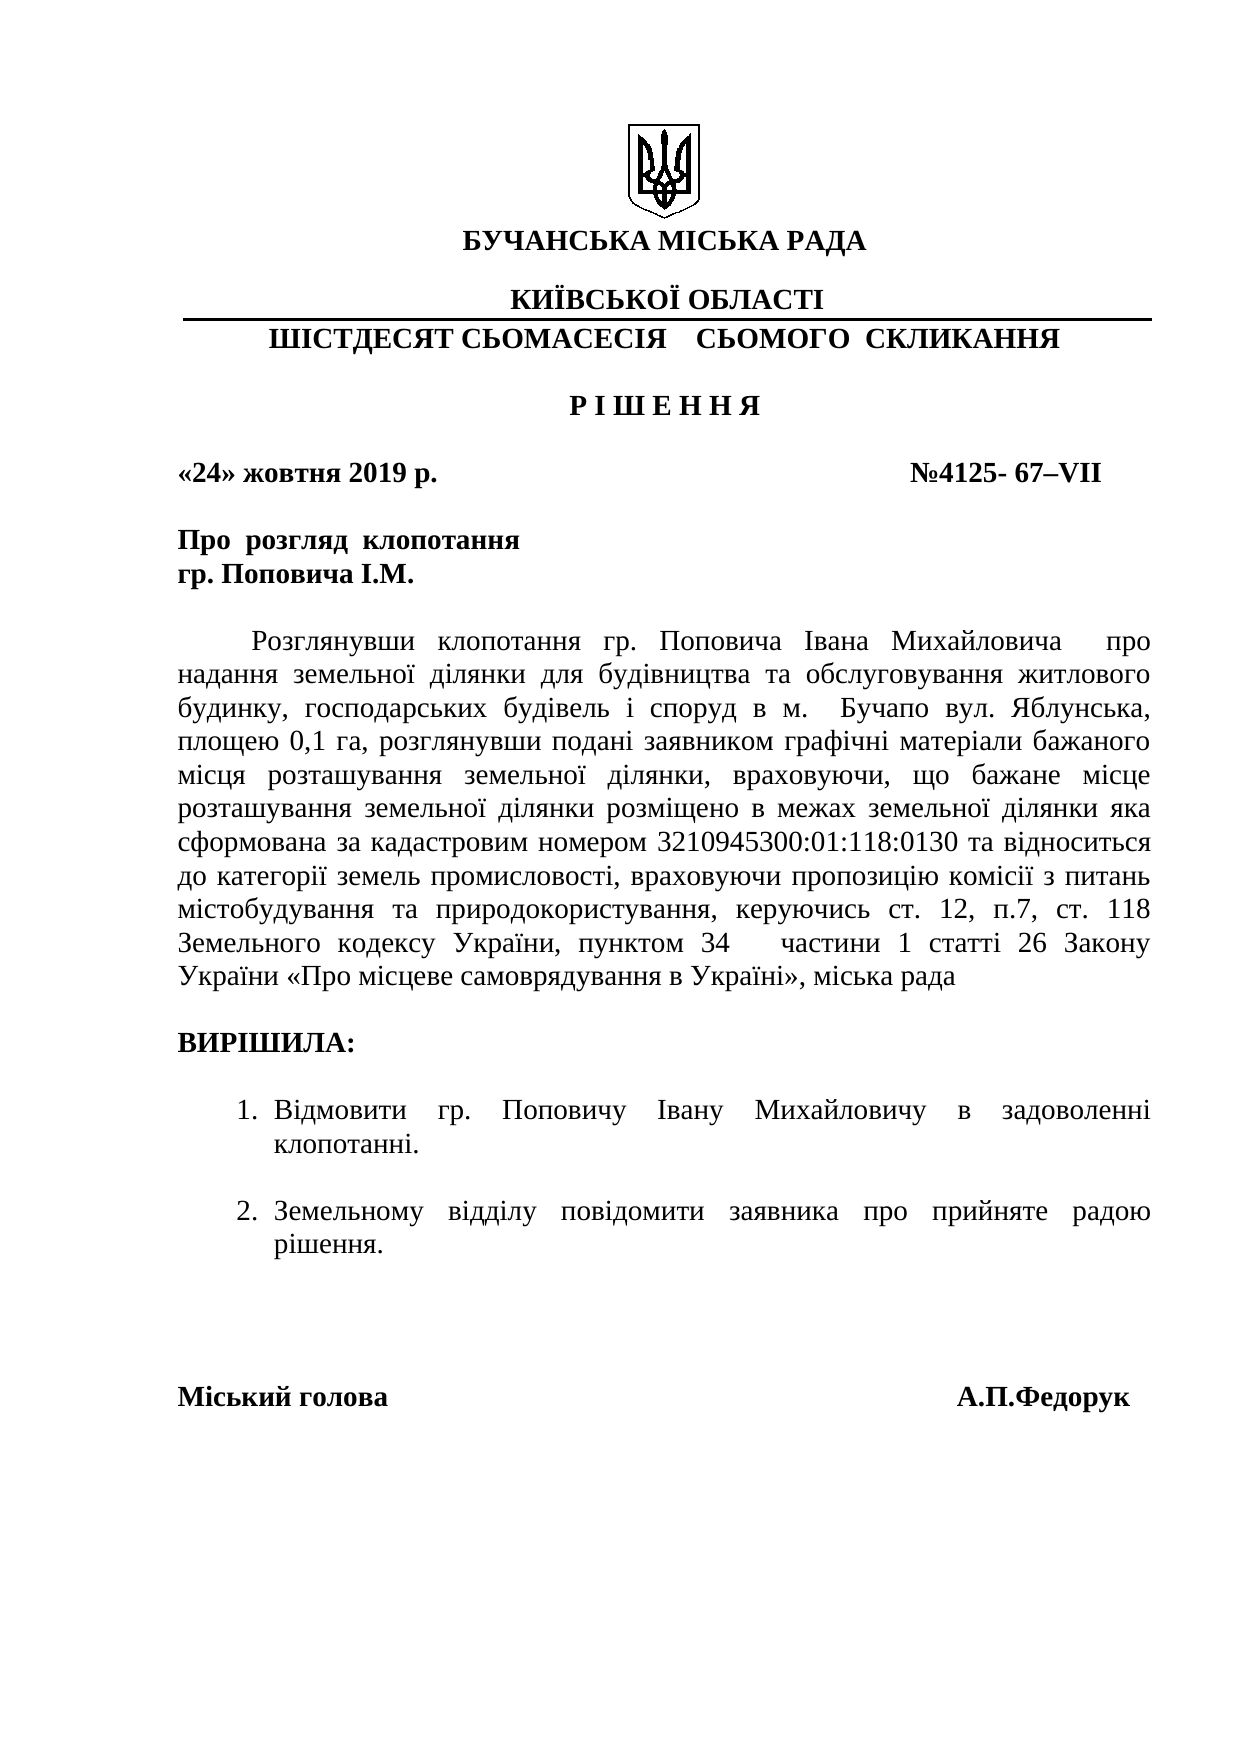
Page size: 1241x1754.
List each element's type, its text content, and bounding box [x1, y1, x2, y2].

text Міський голова А.П.Федорук [177, 1379, 1152, 1412]
text Про розгляд клопотання [177, 522, 1152, 556]
text ВИРІШИЛА: [177, 1025, 1152, 1059]
text БУЧАНСЬКА МІСЬКА РАДА [177, 223, 1152, 256]
text КИЇВСЬКОЇ ОБЛАСТІ [183, 282, 1152, 318]
text ШІСТДЕСЯТ СЬОМАСЕСІЯ СЬОМОГО СКЛИКАННЯ [177, 321, 1152, 354]
list Відмовити гр. Поповичу Івану Михайловичу в задоволенні клопотанні. [236, 1092, 1152, 1159]
text Р І Ш Е Н Н Я [177, 388, 1152, 422]
text гр. Поповича І.М. [177, 556, 1152, 589]
text Розглянувши клопотання гр. Поповича Івана Михайловича про надання земельної ділянки для будівництва та обслуговування житлового будинку, господарських будівель і споруд в м. Бучапо вул. Яблунська, площею 0,1 га, розглянувши подані заявником графічні матеріали бажаного місця розташування земельної ділянки, враховуючи, що бажане місце розташування земельної ділянки розміщено в межах земельної ділянки яка сформована за кадастровим номером 3210945300:01:118:0130 та відноситься до категорії земель промисловості, враховуючи пропозицію комісії з питань містобудування та природокористування, керуючись ст. 12, п.7, ст. 118 Земельного кодексу України, пунктом 34 частини 1 статті 26 Закону України «Про місцеве самоврядування в Україні», міська рада [177, 623, 1152, 992]
text «24» жовтня 2019 р. №4125- 67–VІІ [177, 455, 1152, 489]
list Земельному відділу повідомити заявника про прийняте радою рішення. [236, 1193, 1152, 1260]
